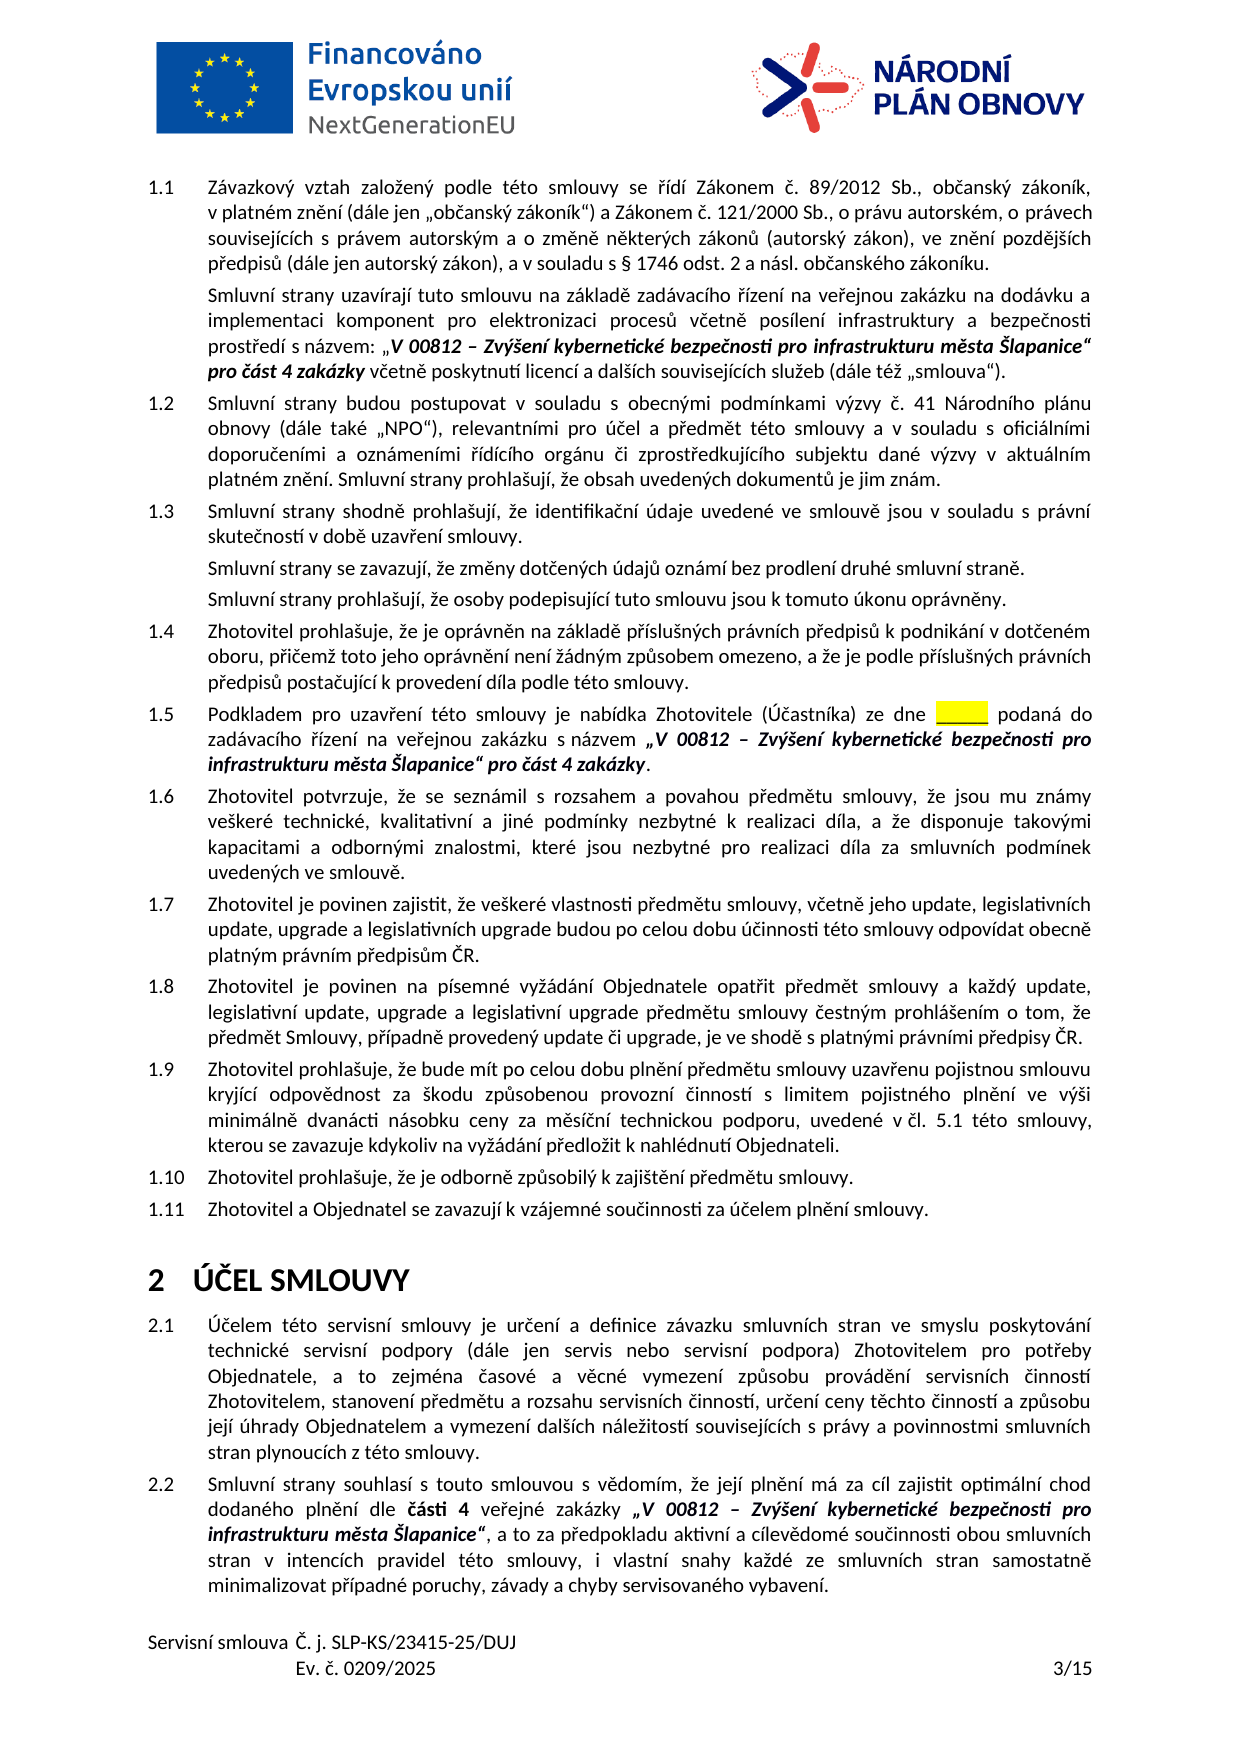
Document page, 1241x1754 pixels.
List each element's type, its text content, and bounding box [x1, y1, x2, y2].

subtitle Zhotovitel prohlašuje, že je odborně způsobilý k zajištění předmětu smlouvy. [148, 1164, 1093, 1189]
subtitle Účel smlouvy [148, 1259, 1093, 1299]
subtitle Smluvní strany budou postupovat v souladu s obecnými podmínkami výzvy č. 41 Národního plánu obnovy (dále také „NPO“), relevantními pro účel a předmět této smlouvy a v souladu s oficiálními doporučeními a oznámeními řídícího orgánu či zprostředkujícího subjektu dané výzvy v aktuálním platném znění. Smluvní strany prohlašují, že obsah uvedených dokumentů je jim znám. [148, 390, 1093, 492]
subtitle Zhotovitel je povinen na písemné vyžádání Objednatele opatřit předmět smlouvy a každý update, legislativní update, upgrade a legislativní upgrade předmětu smlouvy čestným prohlášením o tom, že předmět Smlouvy, případně provedený update či upgrade, je ve shodě s platnými právními předpisy ČR. [148, 974, 1093, 1050]
subtitle Smluvní strany uzavírají tuto smlouvu na základě zadávacího řízení na veřejnou zakázku na dodávku a implementaci komponent pro elektronizaci procesů včetně posílení infrastruktury a bezpečnosti prostředí s názvem: „V 00812 – Zvýšení kybernetické bezpečnosti pro infrastrukturu města Šlapanice“ pro část 4 zakázky včetně poskytnutí licencí a dalších souvisejících služeb (dále též „smlouva“). [208, 282, 1093, 384]
subtitle Smluvní strany se zavazují, že změny dotčených údajů oznámí bez prodlení druhé smluvní straně. [208, 555, 1093, 580]
subtitle Zhotovitel prohlašuje, že je oprávněn na základě příslušných právních předpisů k podnikání v dotčeném oboru, přičemž toto jeho oprávnění není žádným způsobem omezeno, a že je podle příslušných právních předpisů postačující k provedení díla podle této smlouvy. [148, 618, 1093, 694]
subtitle Smluvní strany prohlašují, že osoby podepisující tuto smlouvu jsou k tomuto úkonu oprávněny. [208, 587, 1093, 612]
subtitle Smluvní strany souhlasí s touto smlouvou s vědomím, že její plnění má za cíl zajistit optimální chod dodaného plnění dle části 4 veřejné zakázky „V 00812 – Zvýšení kybernetické bezpečnosti pro infrastrukturu města Šlapanice“, a to za předpokladu aktivní a cílevědomé součinnosti obou smluvních stran v intencích pravidel této smlouvy, i vlastní snahy každé ze smluvních stran samostatně minimalizovat případné poruchy, závady a chyby servisovaného vybavení. [148, 1471, 1093, 1598]
subtitle Zhotovitel je povinen zajistit, že veškeré vlastnosti předmětu smlouvy, včetně jeho update, legislativních update, upgrade a legislativních upgrade budou po celou dobu účinnosti této smlouvy odpovídat obecně platným právním předpisům ČR. [148, 891, 1093, 967]
subtitle Smluvní strany shodně prohlašují, že identifikační údaje uvedené ve smlouvě jsou v souladu s právní skutečností v době uzavření smlouvy. [148, 498, 1093, 549]
subtitle Zhotovitel a Objednatel se zavazují k vzájemné součinnosti za účelem plnění smlouvy. [148, 1196, 1093, 1221]
subtitle Zhotovitel prohlašuje, že bude mít po celou dobu plnění předmětu smlouvy uzavřenu pojistnou smlouvu kryjící odpovědnost za škodu způsobenou provozní činností s limitem pojistného plnění ve výši minimálně dvanácti násobku ceny za měsíční technickou podporu, uvedené v čl. 5.1 této smlouvy, kterou se zavazuje kdykoliv na vyžádání předložit k nahlédnutí Objednateli. [148, 1056, 1093, 1158]
picture [147, 29, 1093, 146]
subtitle Zhotovitel potvrzuje, že se seznámil s rozsahem a povahou předmětu smlouvy, že jsou mu známy veškeré technické, kvalitativní a jiné podmínky nezbytné k realizaci díla, a že disponuje takovými kapacitami a odbornými znalostmi, které jsou nezbytné pro realizaci díla za smluvních podmínek uvedených ve smlouvě. [148, 783, 1093, 885]
subtitle Podkladem pro uzavření této smlouvy je nabídka Zhotovitele (Účastníka) ze dne _____ podaná do zadávacího řízení na veřejnou zakázku s názvem „V 00812 – Zvýšení kybernetické bezpečnosti pro infrastrukturu města Šlapanice“ pro část 4 zakázky. [148, 701, 1093, 777]
subtitle Závazkový vztah založený podle této smlouvy se řídí Zákonem č. 89/2012 Sb., občanský zákoník, v platném znění (dále jen „občanský zákoník“) a Zákonem č. 121/2000 Sb., o právu autorském, o právech souvisejících s právem autorským a o změně některých zákonů (autorský zákon), ve znění pozdějších předpisů (dále jen autorský zákon), a v souladu s § 1746 odst. 2 a násl. občanského zákoníku. [148, 174, 1093, 276]
subtitle Účelem této servisní smlouvy je určení a definice závazku smluvních stran ve smyslu poskytování technické servisní podpory (dále jen servis nebo servisní podpora) Zhotovitelem pro potřeby Objednatele, a to zejména časové a věcné vymezení způsobu provádění servisních činností Zhotovitelem, stanovení předmětu a rozsahu servisních činností, určení ceny těchto činností a způsobu její úhrady Objednatelem a vymezení dalších náležitostí souvisejících s právy a povinnostmi smluvních stran plynoucích z této smlouvy. [148, 1312, 1093, 1464]
